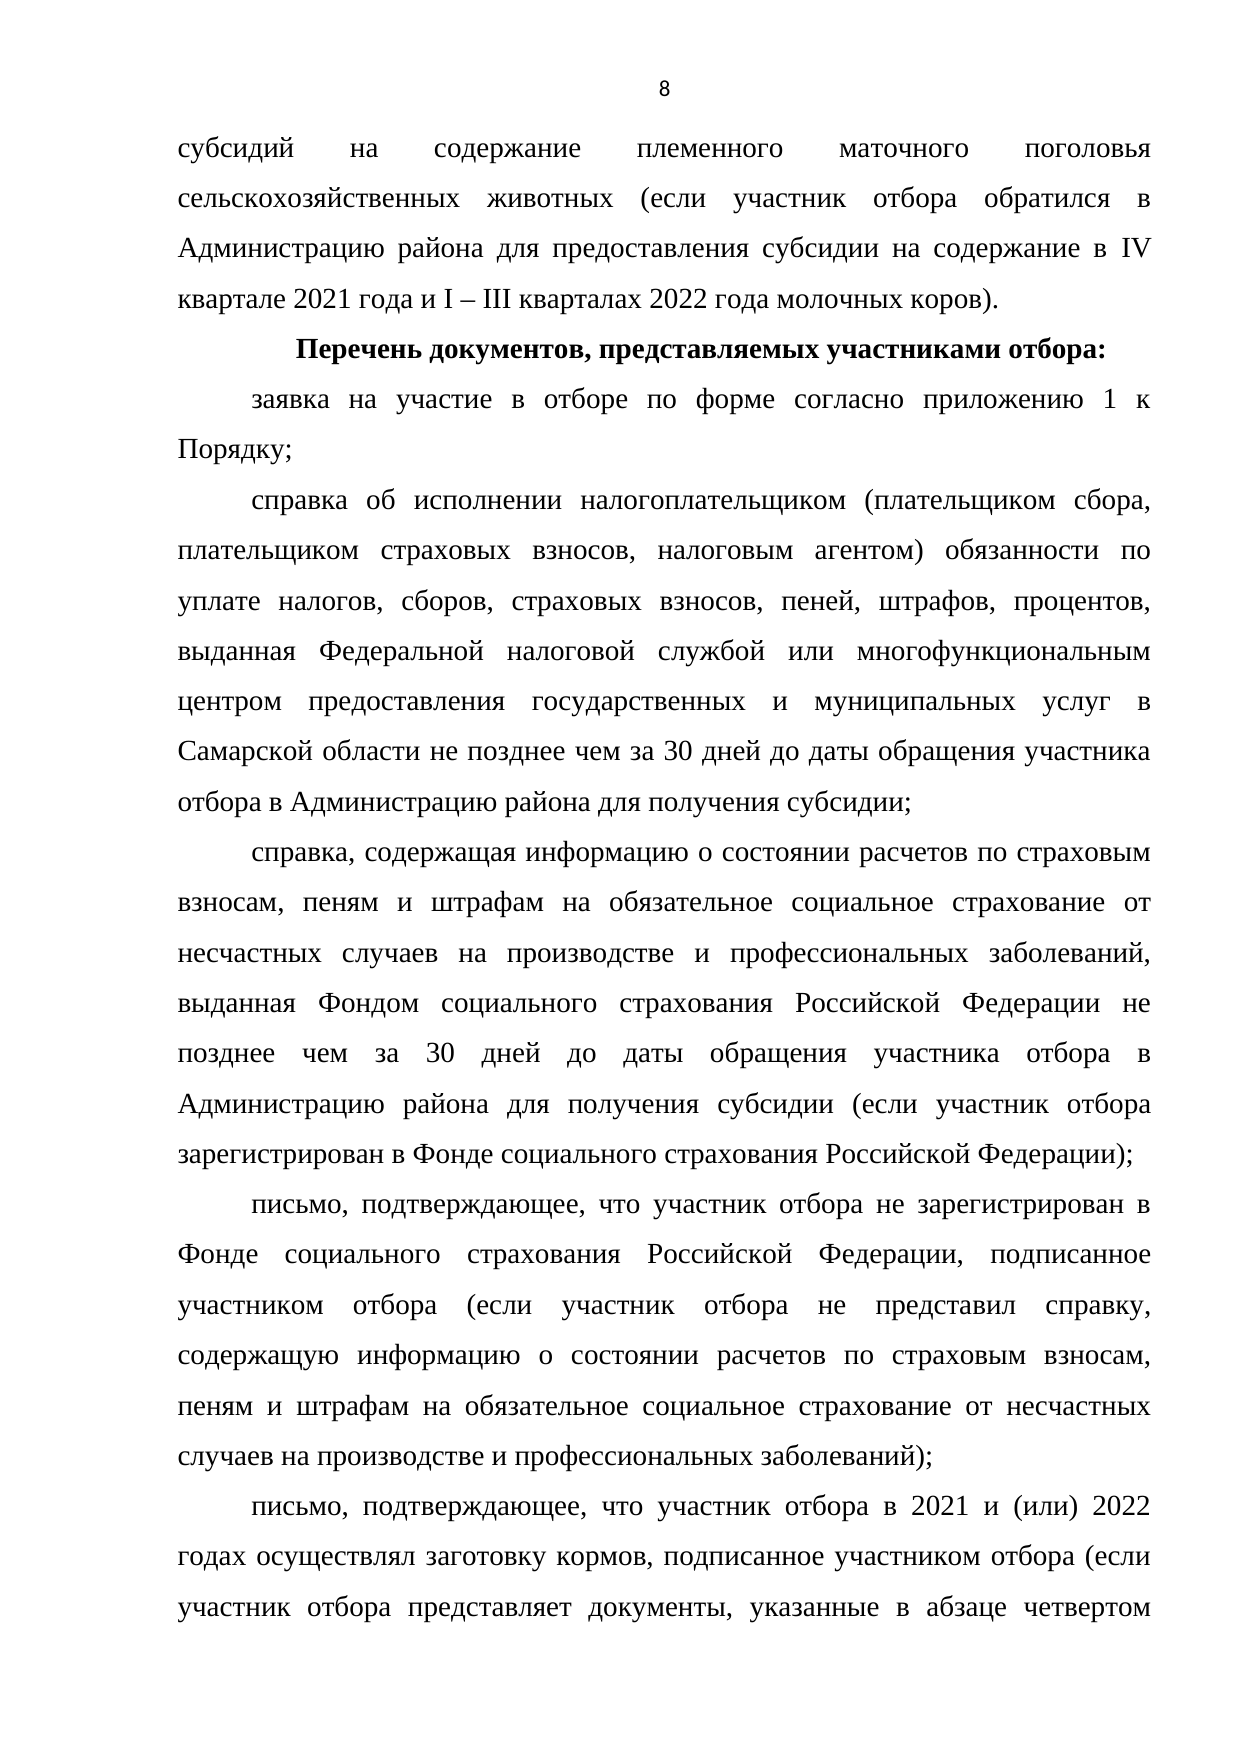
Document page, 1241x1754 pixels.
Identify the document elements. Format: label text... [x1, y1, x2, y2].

text Перечень документов, представляемых участниками отбора: [177, 331, 1152, 364]
text справка об исполнении налогоплательщиком (плательщиком сбора, плательщиком страховых взносов, налоговым агентом) обязанности по уплате налогов, сборов, страховых взносов, пеней, штрафов, процентов, выданная Федеральной налоговой службой или многофункциональным центром предоставления государственных и муниципальных услуг в Самарской области не позднее чем за 30 дней до даты обращения участника отбора в Администрацию района для получения субсидии; [177, 482, 1152, 817]
text письмо, подтверждающее, что участник отбора не зарегистрирован в Фонде социального страхования Российской Федерации, подписанное участником отбора (если участник отбора не представил справку, содержащую информацию о состоянии расчетов по страховым взносам, пеням и штрафам на обязательное социальное страхование от несчастных случаев на производстве и профессиональных заболеваний); [177, 1186, 1152, 1471]
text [177, 1488, 1152, 1622]
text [177, 130, 1152, 314]
text справка, содержащая информацию о состоянии расчетов по страховым взносам, пеням и штрафам на обязательное социальное страхование от несчастных случаев на производстве и профессиональных заболеваний, выданная Фондом социального страхования Российской Федерации не позднее чем за 30 дней до даты обращения участника отбора в Администрацию района для получения субсидии (если участник отбора зарегистрирован в Фонде социального страхования Российской Федерации); [177, 834, 1152, 1169]
text заявка на участие в отборе по форме согласно приложению 1 к Порядку; [177, 381, 1152, 465]
